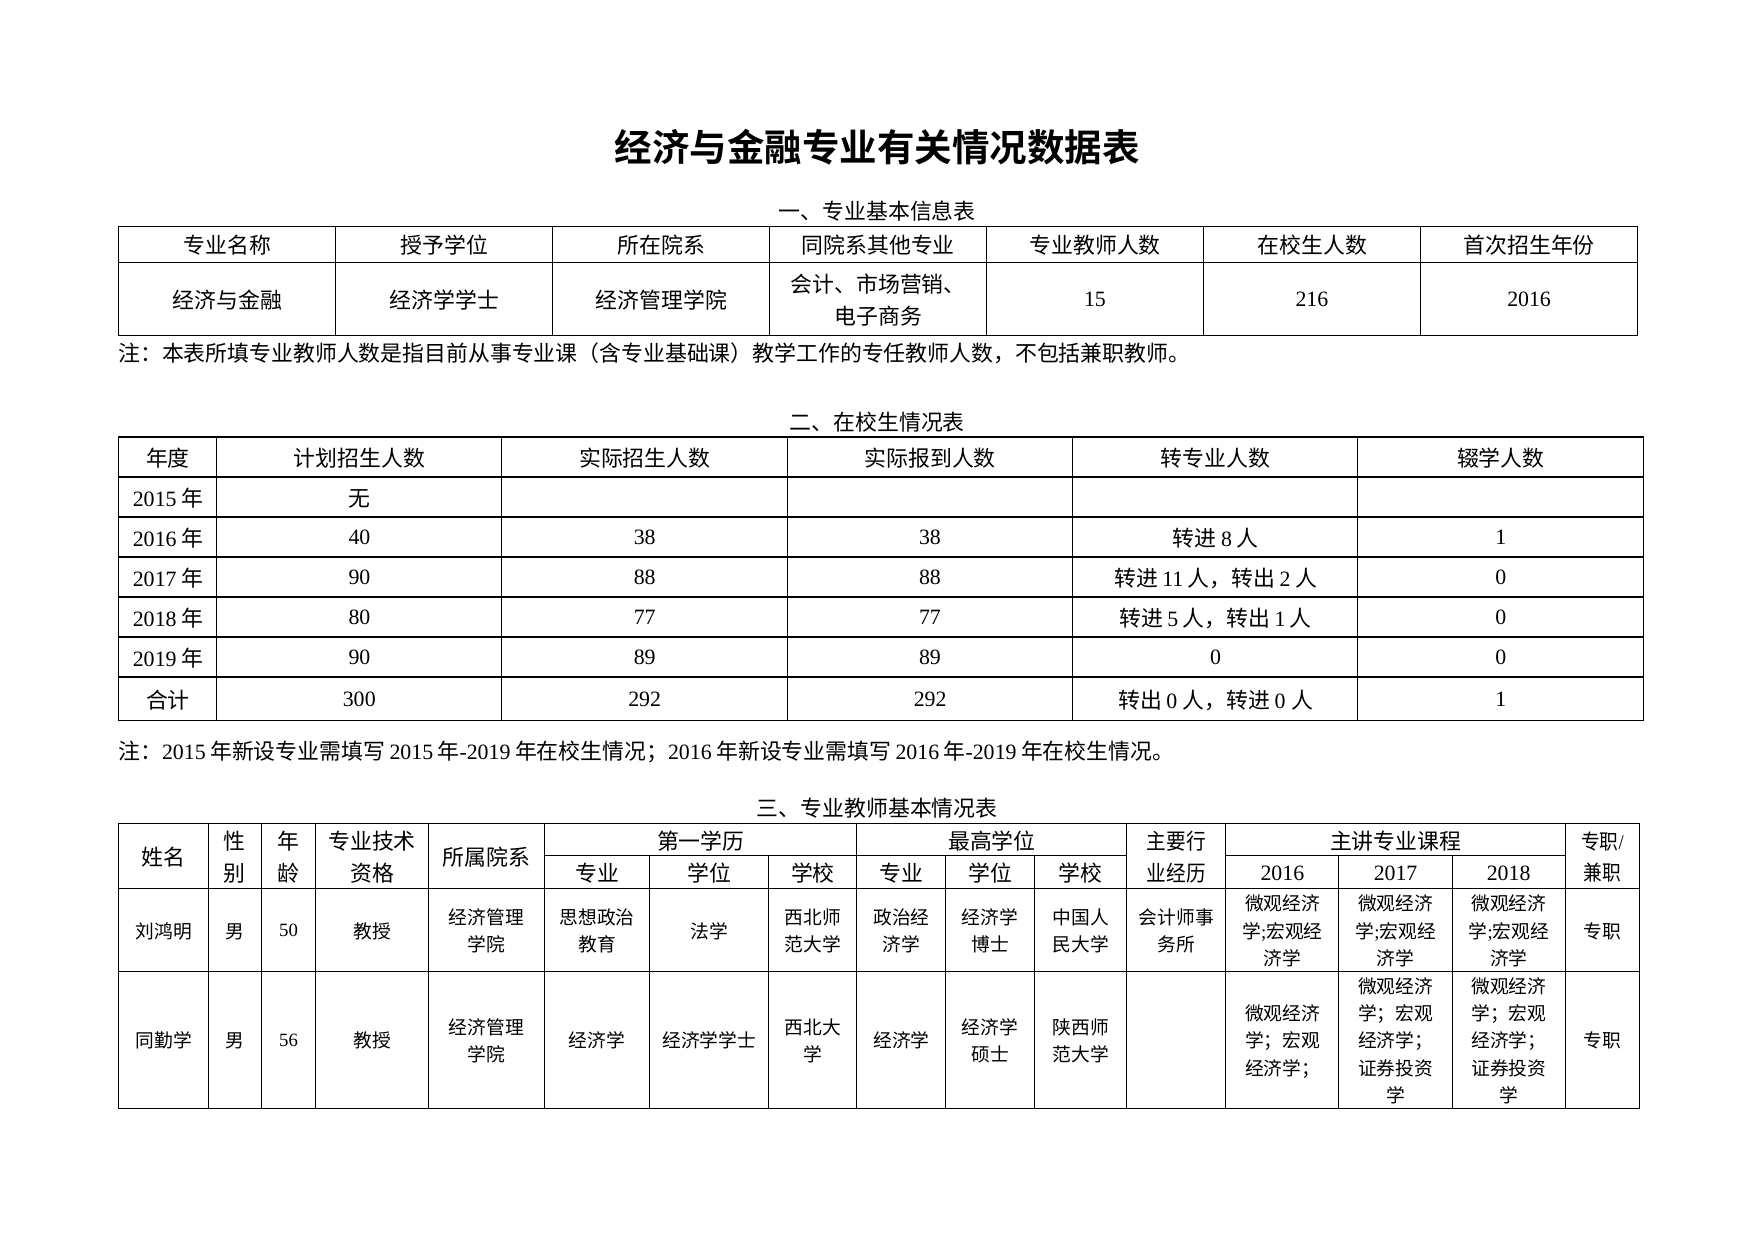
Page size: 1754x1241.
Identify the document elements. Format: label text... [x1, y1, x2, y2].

table_cell 西北大学 [769, 972, 856, 1108]
table_cell 77 [788, 598, 1072, 636]
table_cell [1358, 478, 1643, 516]
table_cell 56 [262, 972, 315, 1108]
table_cell 2015年 [119, 478, 216, 516]
table_cell 刘鸿明 [119, 889, 208, 971]
table_cell 89 [788, 638, 1072, 676]
table_header 最高学位 [857, 824, 1126, 855]
table_cell 80 [217, 598, 501, 636]
table_cell 合计 [119, 678, 216, 720]
text 一、专业基本信息表 [118, 194, 1636, 226]
table_cell 经济学硕士 [946, 972, 1034, 1108]
table_cell 1 [1358, 678, 1643, 720]
table_cell 经济管理学院 [429, 972, 544, 1108]
table_cell 292 [502, 678, 787, 720]
table_cell 学校 [1035, 856, 1126, 888]
table_header 所在院系 [553, 227, 769, 262]
table_cell 转进5人，转出1人 [1073, 598, 1357, 636]
table_cell 教授 [316, 889, 428, 971]
table_cell 90 [217, 638, 501, 676]
table_cell 中国人民大学 [1035, 889, 1126, 971]
table_cell 经济与金融 [119, 263, 335, 335]
table_cell 经济管理学院 [429, 889, 544, 971]
table_cell 15 [987, 263, 1203, 335]
table_cell 88 [788, 558, 1072, 596]
table_header 首次招生年份 [1421, 227, 1637, 262]
table_header 授予学位 [336, 227, 552, 262]
table_cell 2016 [1226, 856, 1338, 888]
table_cell 50 [262, 889, 315, 971]
table_cell 40 [217, 518, 501, 556]
table_cell 男 [209, 889, 261, 971]
table_cell 微观经济学；宏观经济学；证券投资学 [1339, 972, 1452, 1108]
table_cell 微观经济学;宏观经济学 [1226, 889, 1338, 971]
table_cell 男 [209, 972, 261, 1108]
table_cell 西北师范大学 [769, 889, 856, 971]
table_cell 微观经济学;宏观经济学 [1339, 889, 1452, 971]
table_header 性别 [209, 824, 261, 888]
table_cell 2017 [1339, 856, 1452, 888]
table_cell [1073, 478, 1357, 516]
table_cell 2017年 [119, 558, 216, 596]
text 二、在校生情况表 [118, 405, 1636, 436]
text 三、专业教师基本情况表 [118, 791, 1636, 823]
table_header 主要行业经历 [1127, 824, 1225, 888]
table_cell 学位 [650, 856, 768, 888]
table_cell 转出0 人，转进0 人 [1073, 678, 1357, 720]
table_cell 1 [1358, 518, 1643, 556]
table_header 实际报到人数 [788, 438, 1072, 476]
table_cell 专业 [545, 856, 649, 888]
table_cell 学校 [769, 856, 856, 888]
table_cell 经济学学士 [650, 972, 768, 1108]
table_cell 2018 [1453, 856, 1565, 888]
table_cell 216 [1204, 263, 1420, 335]
table_cell 专职 [1566, 972, 1639, 1108]
table_cell 微观经济学；宏观经济学； [1226, 972, 1338, 1108]
table_cell 法学 [650, 889, 768, 971]
table_cell 会计、市场营销、 电子商务 [770, 263, 986, 335]
table_cell 0 [1358, 638, 1643, 676]
table_cell 转进8人 [1073, 518, 1357, 556]
table_header 所属院系 [429, 824, 544, 888]
table_cell [502, 478, 787, 516]
table_cell [1127, 972, 1225, 1108]
table_header 辍学人数 [1358, 438, 1643, 476]
table_cell 89 [502, 638, 787, 676]
table_cell 2018年 [119, 598, 216, 636]
table_header 主讲专业课程 [1226, 824, 1565, 855]
table_header 转专业人数 [1073, 438, 1357, 476]
table_header 专业教师人数 [987, 227, 1203, 262]
table_cell 77 [502, 598, 787, 636]
table_cell 292 [788, 678, 1072, 720]
table_cell 88 [502, 558, 787, 596]
table_cell 38 [788, 518, 1072, 556]
table_cell 2019年 [119, 638, 216, 676]
table_header 专职/兼职 [1566, 824, 1639, 888]
table_header 姓名 [119, 824, 208, 888]
table_cell 会计师事务所 [1127, 889, 1225, 971]
table_header 计划招生人数 [217, 438, 501, 476]
table_cell 经济管理学院 [553, 263, 769, 335]
text 经济与金融专业有关情况数据表 [118, 118, 1636, 172]
table_cell 微观经济学；宏观经济学；证券投资学 [1453, 972, 1565, 1108]
table_cell 0 [1358, 598, 1643, 636]
table_cell 专业 [857, 856, 945, 888]
table_header 同院系其他专业 [770, 227, 986, 262]
table_cell 政治经济学 [857, 889, 945, 971]
table_header 专业名称 [119, 227, 335, 262]
table_cell 学位 [946, 856, 1034, 888]
table_cell 同勤学 [119, 972, 208, 1108]
table_header 年度 [119, 438, 216, 476]
table_cell 0 [1358, 558, 1643, 596]
table_cell 微观经济学;宏观经济学 [1453, 889, 1565, 971]
table_header 专业技术资格 [316, 824, 428, 888]
table_cell 经济学学士 [336, 263, 552, 335]
table_header 实际招生人数 [502, 438, 787, 476]
table_cell 0 [1073, 638, 1357, 676]
table_cell 90 [217, 558, 501, 596]
table_header 第一学历 [545, 824, 856, 855]
table_cell 经济学博士 [946, 889, 1034, 971]
table_header 年龄 [262, 824, 315, 888]
table_cell 无 [217, 478, 501, 516]
table_cell 38 [502, 518, 787, 556]
table_cell 思想政治教育 [545, 889, 649, 971]
table_cell 2016 [1421, 263, 1637, 335]
text 注：2015年新设专业需填写2015年-2019年在校生情况；2016年新设专业需填写2016年-2019年在校生情况。 [118, 734, 1636, 766]
table_cell 300 [217, 678, 501, 720]
table_cell 转进11人，转出2人 [1073, 558, 1357, 596]
table_cell 经济学 [857, 972, 945, 1108]
table_cell 经济学 [545, 972, 649, 1108]
table_cell [788, 478, 1072, 516]
table_cell 2016年 [119, 518, 216, 556]
table_cell 教授 [316, 972, 428, 1108]
text 注：本表所填专业教师人数是指目前从事专业课（含专业基础课）教学工作的专任教师人数，不包括兼职教师。 [118, 336, 1636, 367]
table_cell 专职 [1566, 889, 1639, 971]
table_header 在校生人数 [1204, 227, 1420, 262]
table_cell 陕西师范大学 [1035, 972, 1126, 1108]
